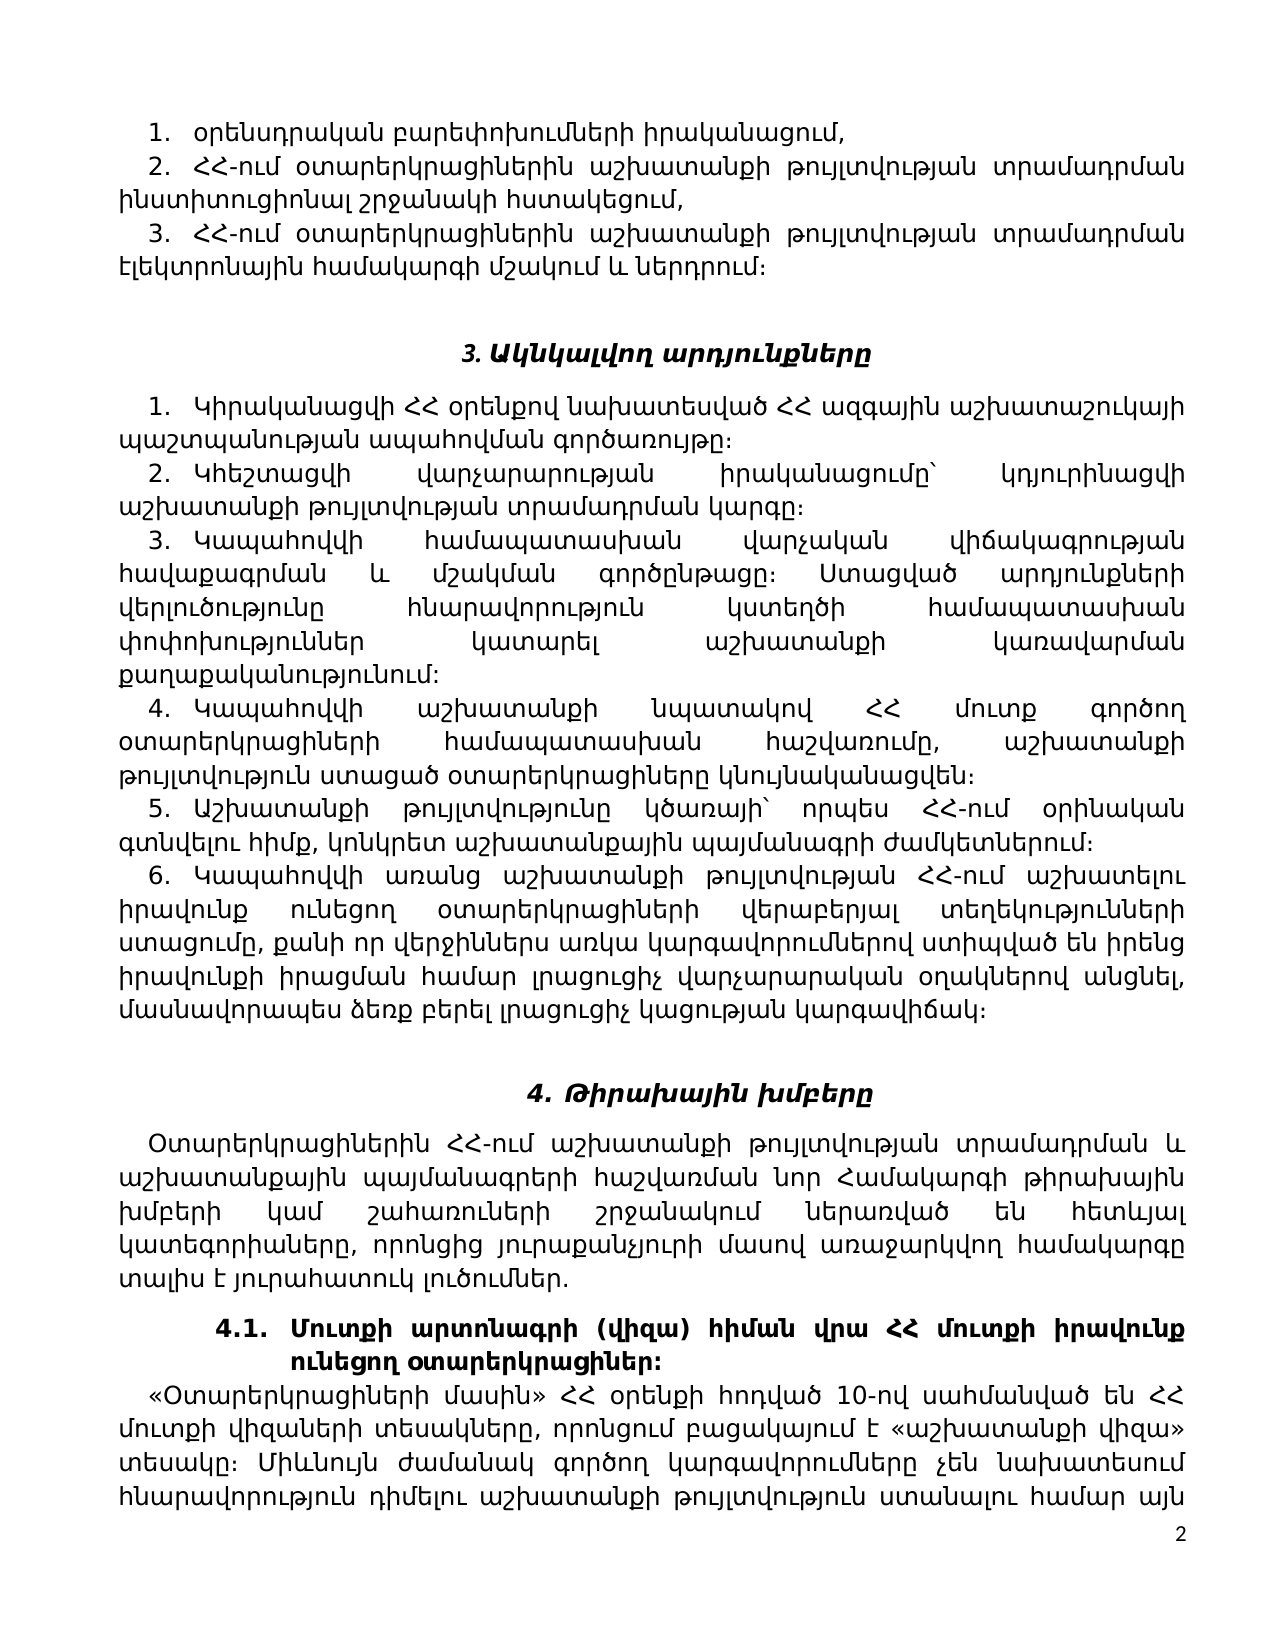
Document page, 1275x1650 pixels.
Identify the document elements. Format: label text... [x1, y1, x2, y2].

text 3. Ակնկալվող արդյունքները [118, 336, 1186, 370]
list օրենսդրական բարեփոխումների իրականացում, [118, 118, 1186, 147]
list Կիրականացվի ՀՀ օրենքով նախատեսված ՀՀ ազգային աշխատաշուկայի պաշտպանության ապահովման գործառույթը։ [118, 392, 1186, 454]
list Կապահովվի համապատասխան վարչական վիճակագրության հավաքագրման և մշակման գործընթացը։ Ստացված արդյունքների վերլուծությունը հնարավորություն կստեղծի համապատասխան փոփոխություններ կատարել աշխատանքի կառավարման քաղաքականությունում: [118, 526, 1186, 689]
list Թիրախային խմբերը [215, 1079, 1186, 1108]
list Կհեշտացվի վարչարարության իրականացումը՝ կդյուրինացվի աշխատանքի թույլտվության տրամադրման կարգը։ [118, 459, 1186, 522]
text Օտարերկրացիներին ՀՀ-ում աշխատանքի թույլտվության տրամադրման և աշխատանքային պայմանագրերի հաշվառման նոր Համակարգի թիրախային խմբերի կամ շահառուների շրջանակում ներառված են հետևյալ կատեգորիաները, որոնցից յուրաքանչյուրի մասով առաջարկվող համակարգը տալիս է յուրահատուկ լուծումներ. [118, 1129, 1186, 1293]
list ՀՀ-ում օտարերկրացիներին աշխատանքի թույլտվության տրամադրման էլեկտրոնային համակարգի մշակում և ներդրում։ [118, 219, 1186, 281]
list Աշխատանքի թույլտվությունը կծառայի՝ որպես ՀՀ-ում օրինական գտնվելու հիմք, կոնկրետ աշխատանքային պայմանագրի ժամկետներում։ [118, 794, 1186, 857]
list ՀՀ-ում օտարերկրացիներին աշխատանքի թույլտվության տրամադրման ինստիտուցիոնալ շրջանակի հստակեցում, [118, 152, 1186, 214]
list Մուտքի արտոնագրի (վիզա) հիման վրա ՀՀ մուտքի իրավունք ունեցող օտարերկրացիներ։ [215, 1314, 1186, 1377]
list Կապահովվի աշխատանքի նպատակով ՀՀ մուտք գործող օտարերկրացիների համապատասխան հաշվառումը, աշխատանքի թույլտվություն ստացած օտարերկրացիները կնույնականացվեն։ [118, 694, 1186, 790]
list Կապահովվի առանց աշխատանքի թույլտվության ՀՀ-ում աշխատելու իրավունք ունեցող օտարերկրացիների վերաբերյալ տեղեկությունների ստացումը, քանի որ վերջիններս առկա կարգավորումներով ստիպված են իրենց իրավունքի իրացման համար լրացուցիչ վարչարարական օղակներով անցնել, մասնավորապես ձեռք բերել լրացուցիչ կացության կարգավիճակ։ [118, 861, 1186, 1025]
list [118, 1381, 1186, 1511]
